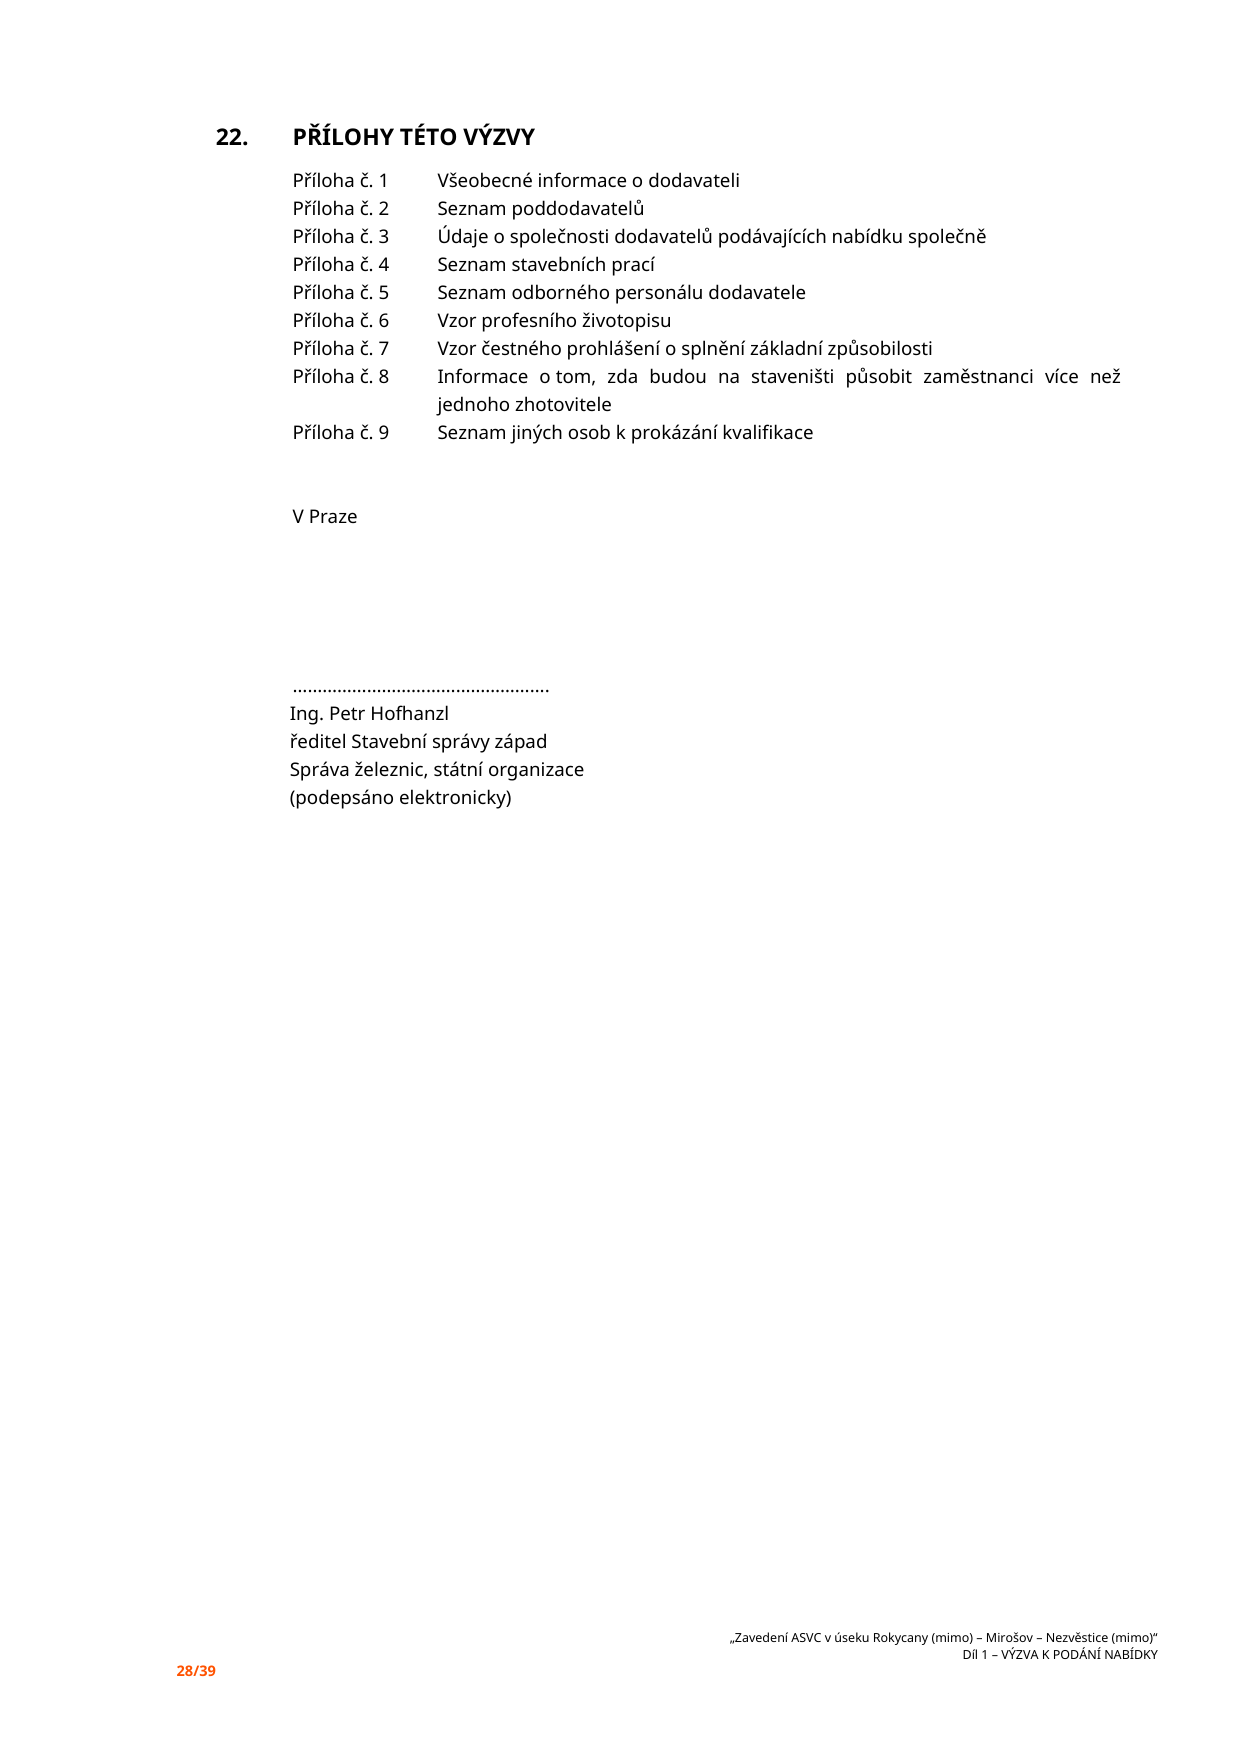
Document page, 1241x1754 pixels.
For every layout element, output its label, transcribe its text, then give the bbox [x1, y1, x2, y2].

text Příloha č. 9 Seznam jiných osob k prokázání kvalifikace [292, 420, 1122, 445]
text Příloha č. 3 Údaje o společnosti dodavatelů podávajících nabídku společně [292, 223, 1122, 249]
text Ing. Petr Hofhanzl [216, 700, 1122, 725]
text Příloha č. 5 Seznam odborného personálu dodavatele [292, 279, 1122, 305]
text Příloha č. 6 Vzor profesního životopisu [292, 308, 1122, 333]
text (podepsáno elektronicky) [216, 784, 1122, 809]
text V Praze [292, 504, 1122, 529]
text Příloha č. 7 Vzor čestného prohlášení o splnění základní způsobilosti [292, 336, 1122, 361]
text Příloha č. 4 Seznam stavebních prací [292, 252, 1122, 277]
text Příloha č. 2 Seznam poddodavatelů [292, 196, 1122, 221]
text Správa železnic, státní organizace [216, 756, 1122, 781]
text ředitel Stavební správy západ [216, 728, 1122, 753]
text Příloha č. 8 Informace o tom, zda budou na staveništi působit zaměstnanci více než jednoho zhotovitele [292, 364, 1122, 417]
text PŘÍLOHY TÉTO VÝZVY [216, 121, 1122, 152]
text ……………………………………………. [292, 672, 1122, 697]
text Příloha č. 1 Všeobecné informace o dodavateli [292, 167, 1122, 193]
